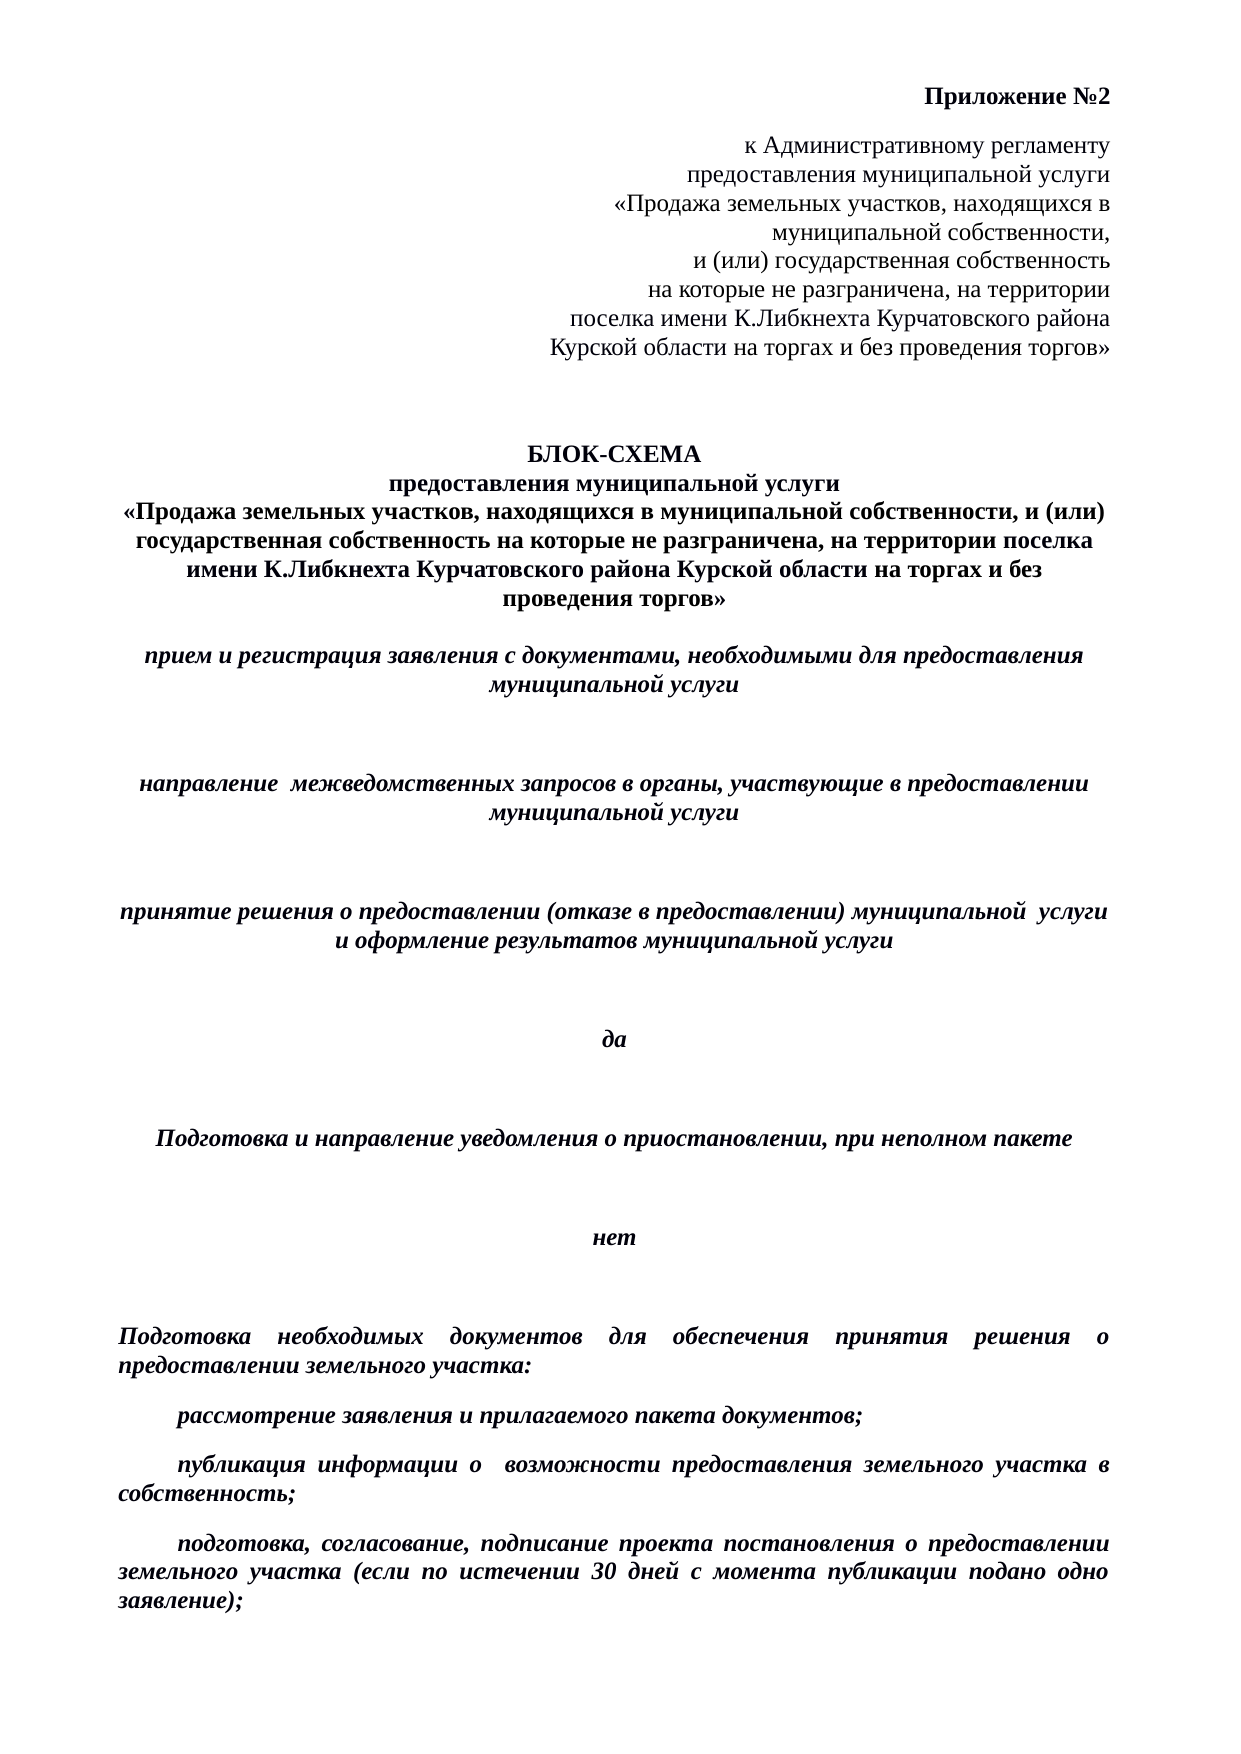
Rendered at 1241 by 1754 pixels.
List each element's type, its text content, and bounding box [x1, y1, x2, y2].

text «Продажа земельных участков, находящихся в муниципальной собственности, и (или) государственная собственность на которые не разграничена, на территории поселка имени К.Либкнехта Курчатовского района Курской области на торгах и без проведения торгов» [118, 496, 1110, 611]
text и (или) государственная собственность [118, 246, 1110, 274]
text предоставления муниципальной услуги [118, 159, 1110, 188]
text поселка имени К.Либкнехта Курчатовского района [118, 303, 1110, 332]
text Подготовка и направление уведомления о приостановлении, при неполном пакете [118, 1123, 1110, 1152]
text принятие решения о предоставлении (отказе в предоставлении) муниципальной услуги и оформление результатов муниципальной услуги [118, 896, 1110, 953]
text муниципальной собственности, [118, 217, 1110, 246]
text «Продажа земельных участков, находящихся в [118, 188, 1110, 217]
text рассмотрение заявления и прилагаемого пакета документов; [118, 1400, 1110, 1428]
text предоставления муниципальной услуги [118, 468, 1110, 496]
text публикация информации о возможности предоставления земельного участка в собственность; [118, 1449, 1110, 1507]
text нет [118, 1222, 1110, 1251]
text да [118, 1024, 1110, 1053]
text к Административному регламенту [118, 131, 1110, 159]
text Приложение №2 [118, 81, 1110, 110]
text БЛОК-СХЕМА [118, 439, 1110, 468]
text Подготовка необходимых документов для обеспечения принятия решения о предоставлении земельного участка: [118, 1321, 1110, 1379]
text на которые не разграничена, на территории [118, 274, 1110, 303]
text Курской области на торгах и без проведения торгов» [118, 332, 1110, 361]
text прием и регистрация заявления с документами, необходимыми для предоставления муниципальной услуги [118, 640, 1110, 698]
text направление межведомственных запросов в органы, участвующие в предоставлении муниципальной услуги [118, 768, 1110, 826]
text подготовка, согласование, подписание проекта постановления о предоставлении земельного участка (если по истечении 30 дней с момента публикации подано одно заявление); [118, 1528, 1110, 1614]
